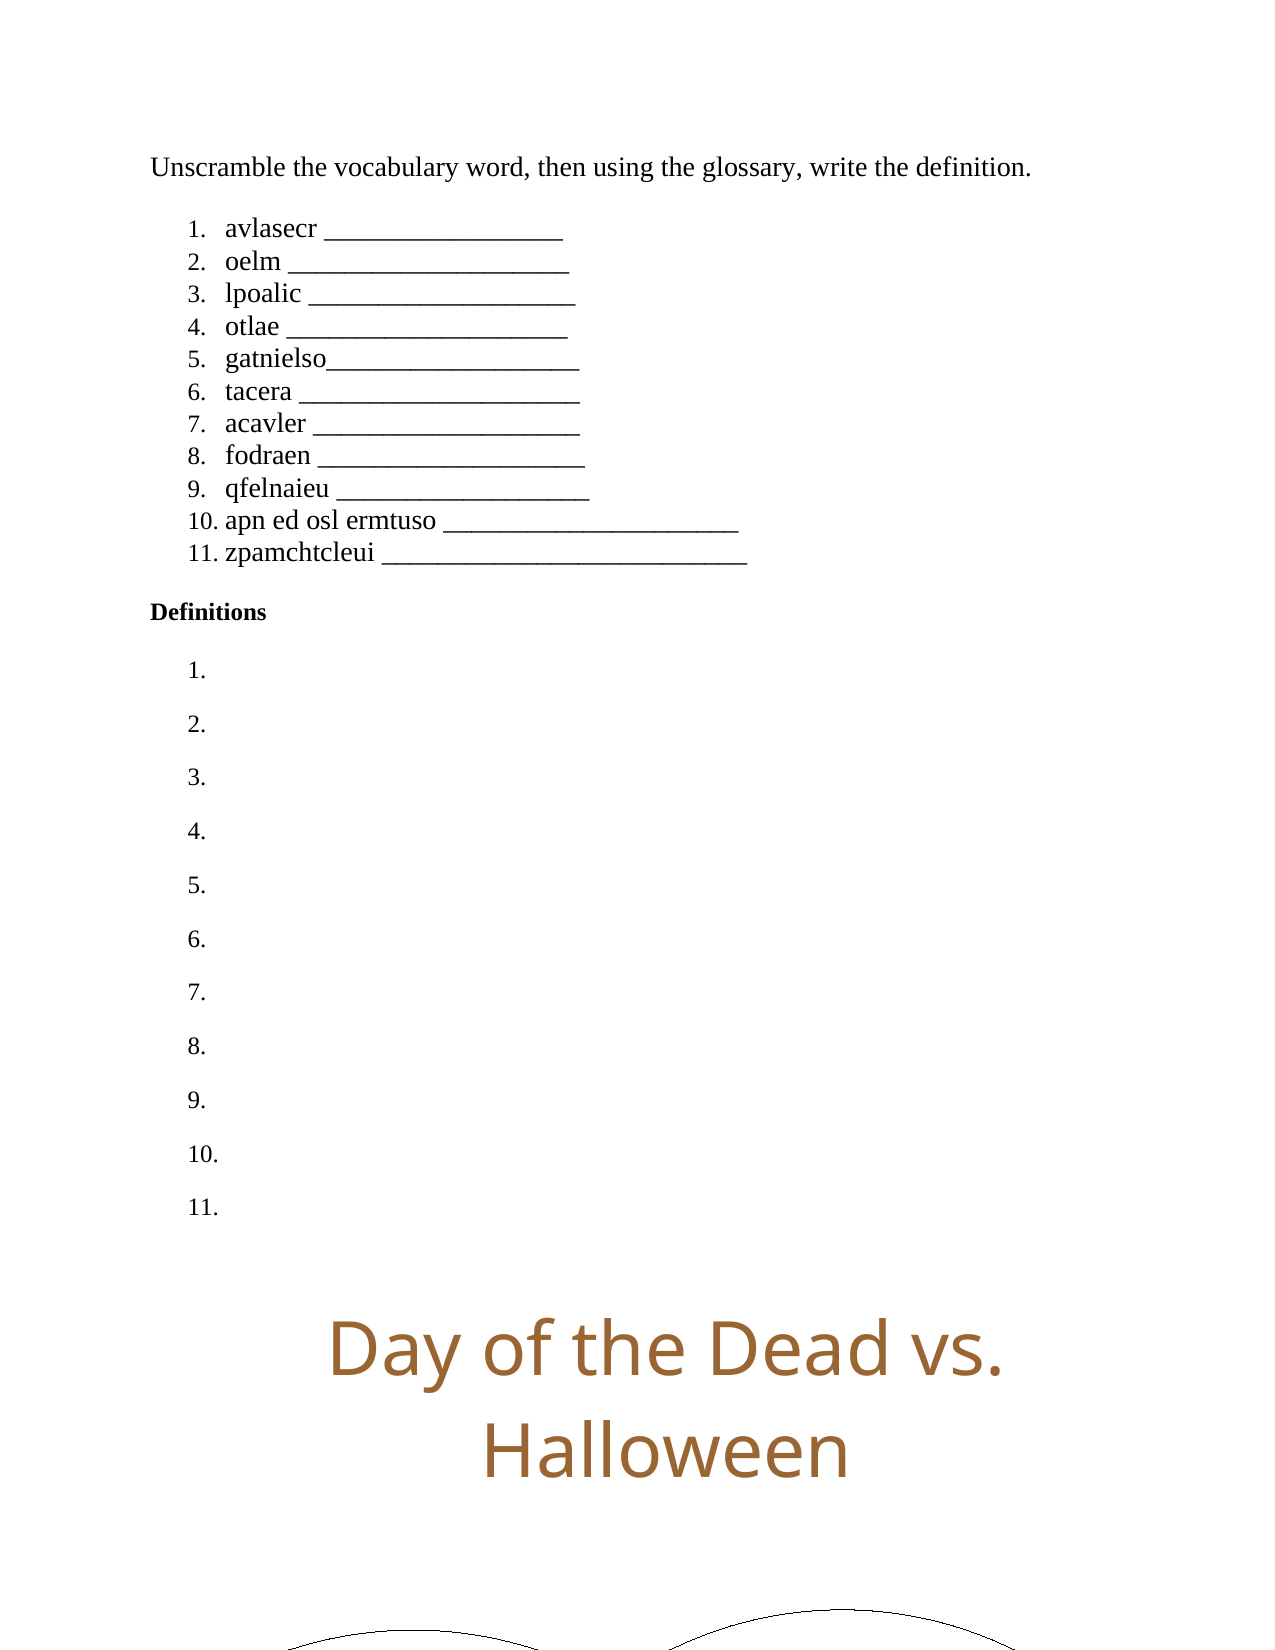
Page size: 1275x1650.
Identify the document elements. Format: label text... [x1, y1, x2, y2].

list qfelnaieu __________________ [187, 471, 1125, 503]
list avlasecr _________________ [187, 212, 1125, 244]
list tacera ____________________ [187, 373, 1125, 406]
list otlae ____________________ [187, 309, 1125, 341]
list zpamchtcleui __________________________ [187, 536, 1125, 568]
list gatnielso__________________ [187, 341, 1125, 373]
list oelm ____________________ [187, 244, 1125, 276]
text Definitions [150, 597, 1125, 626]
list fodraen ___________________ [187, 438, 1125, 471]
list lpoalic ___________________ [187, 276, 1125, 309]
list apn ed osl ermtuso _____________________ [187, 503, 1125, 536]
list acavler ___________________ [187, 406, 1125, 438]
text Unscramble the vocabulary word, then using the glossary, write the definition. [150, 150, 1125, 182]
